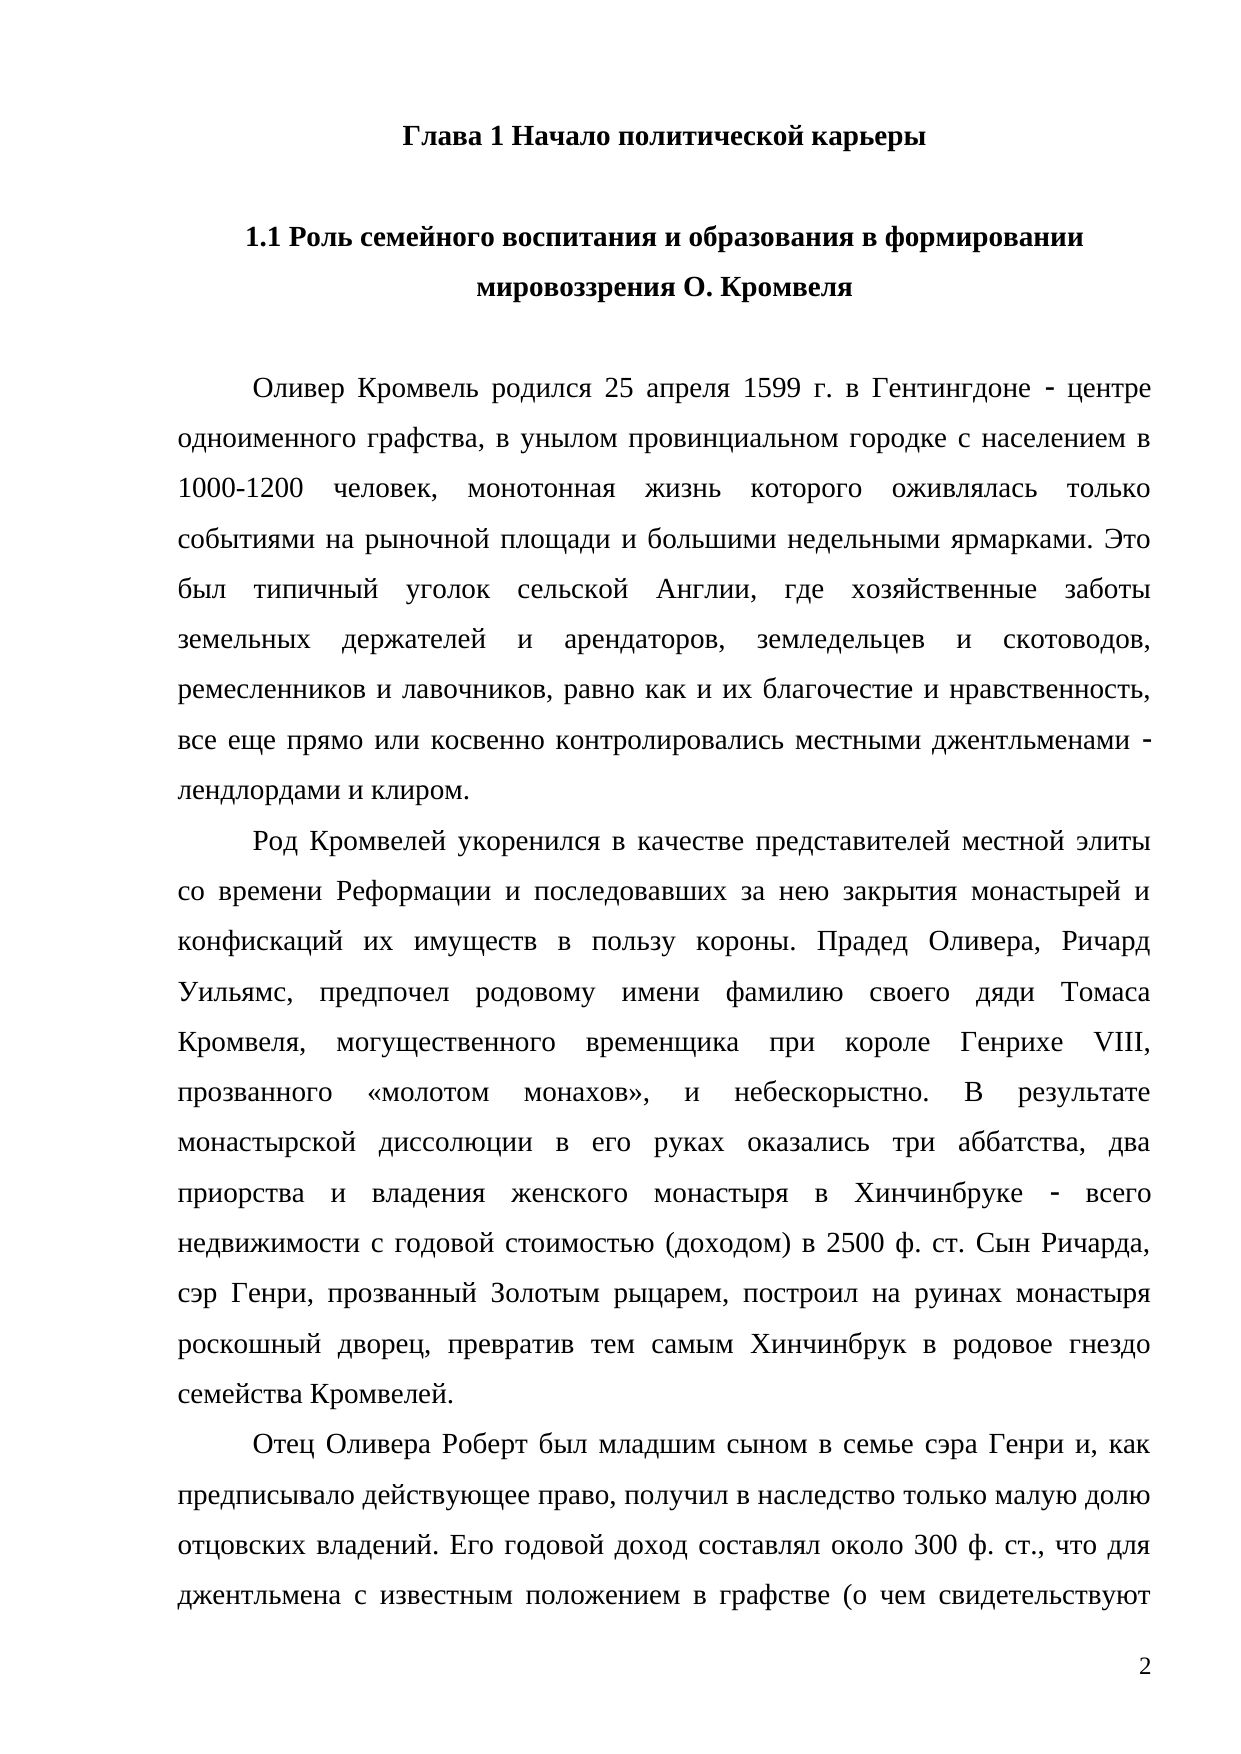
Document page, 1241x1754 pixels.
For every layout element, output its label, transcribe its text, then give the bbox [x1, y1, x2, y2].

text Глава 1 Начало политической карьеры [177, 118, 1152, 152]
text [177, 1427, 1152, 1611]
text 1.1 Роль семейного воспитания и образования в формировании [177, 219, 1152, 252]
text Род Кромвелей укоренился в качестве представителей местной элиты со времени Реформации и последовавших за нею закрытия монастырей и конфискаций их имуществ в пользу короны. Прадед Оливера, Ричард Уильямс, предпочел родовому имени фамилию своего дяди Томаса Кромвеля, могущественного временщика при короле Генрихе VIII, прозванного «молотом монахов», и небескорыстно. В результате монастырской диссолюции в его руках оказались три аббатства, два приорства и владения женского монастыря в Хинчинбруке всего недвижимости с годовой стоимостью (доходом) в 2500 ф. ст. Сын Ричарда, сэр Генри, прозванный Золотым рыцарем, построил на руинах монастыря роскошный дворец, превратив тем самым Хинчинбрук в родовое гнездо семейства Кромвелей. [177, 823, 1152, 1410]
text мировоззрения О. Кромвеля [177, 269, 1152, 303]
text Оливер Кромвель родился 25 апреля . в Гентингдоне центре одноименного графства, в унылом провинциальном городке с населением в 1000-1200 человек, монотонная жизнь которого оживлялась только событиями на рыночной площади и большими недельными ярмарками. Это был типичный уголок сельской Англии, где хозяйственные заботы земельных держателей и арендаторов, земледельцев и скотоводов, ремесленников и лавочников, равно как и их благочестие и нравственность, все еще прямо или косвенно контролировались местными джентльменами лендлордами и клиром. [177, 370, 1152, 806]
